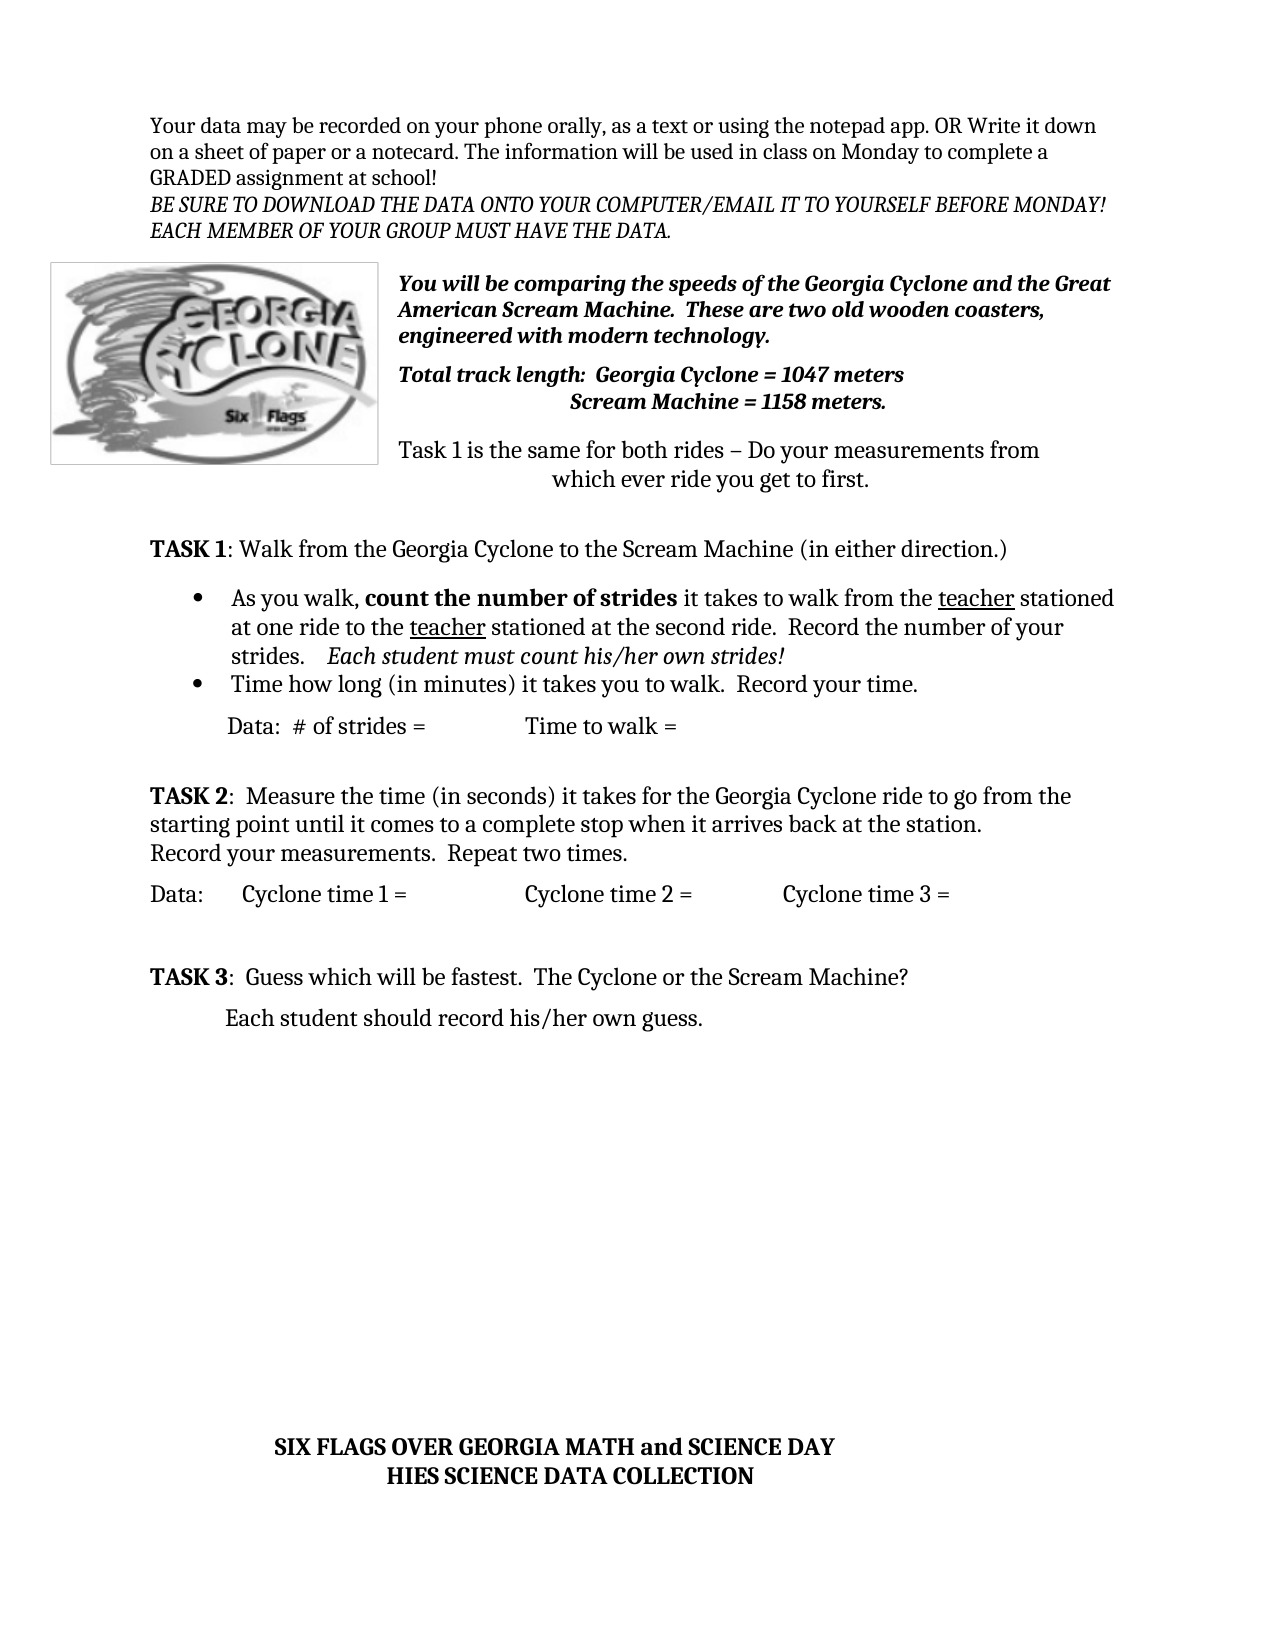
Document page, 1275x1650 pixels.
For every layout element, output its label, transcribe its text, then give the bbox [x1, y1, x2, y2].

list As you walk, count the number of strides it takes to walk from the teacher stationed at one ride to the teacher stationed at the second ride. Record the number of your strides. Each student must count his/her own strides! [193, 584, 1125, 670]
text Total track length: Georgia Cyclone = 1047 meters Scream Machine = 1158 meters. [379, 362, 1125, 415]
text BE SURE TO DOWNLOAD THE DATA ONTO YOUR COMPUTER/EMAIL IT TO YOURSELF BEFORE MONDAY! EACH MEMBER OF YOUR GROUP MUST HAVE THE DATA. [150, 192, 1125, 244]
text SIX FLAGS OVER GEORGIA MATH and SCIENCE DAY [150, 1433, 1125, 1462]
text TASK 3: Guess which will be fastest. The Cyclone or the Scream Machine? [150, 963, 1125, 992]
text Record your measurements. Repeat two times. [150, 839, 1125, 868]
text Each student should record his/her own guess. [150, 1004, 1125, 1033]
text TASK 1: Walk from the Georgia Cyclone to the Scream Machine (in either direction.) [150, 534, 1125, 563]
text HIES SCIENCE DATA COLLECTION [150, 1462, 1125, 1490]
text Data: Cyclone time 1 = Cyclone time 2 = Cyclone time 3 = [150, 880, 1125, 909]
text Task 1 is the same for both rides – Do your measurements from which ever ride you get to first. [150, 436, 1125, 493]
list Time how long (in minutes) it takes you to walk. Record your time. [193, 670, 1125, 699]
text You will be comparing the speeds of the Georgia Cyclone and the Great American Scream Machine. These are two old wooden coasters, engineered with modern technology. [379, 271, 1125, 350]
text TASK 2: Measure the time (in seconds) it takes for the Georgia Cyclone ride to go from the starting point until it comes to a complete stop when it arrives back at the station. [150, 782, 1125, 839]
text Data: # of strides = Time to walk = [150, 712, 1125, 740]
text Your data may be recorded on your phone orally, as a text or using the notepad app. OR Write it down on a sheet of paper or a notecard. The information will be used in class on Monday to complete a GRADED assignment at school! [150, 112, 1125, 192]
